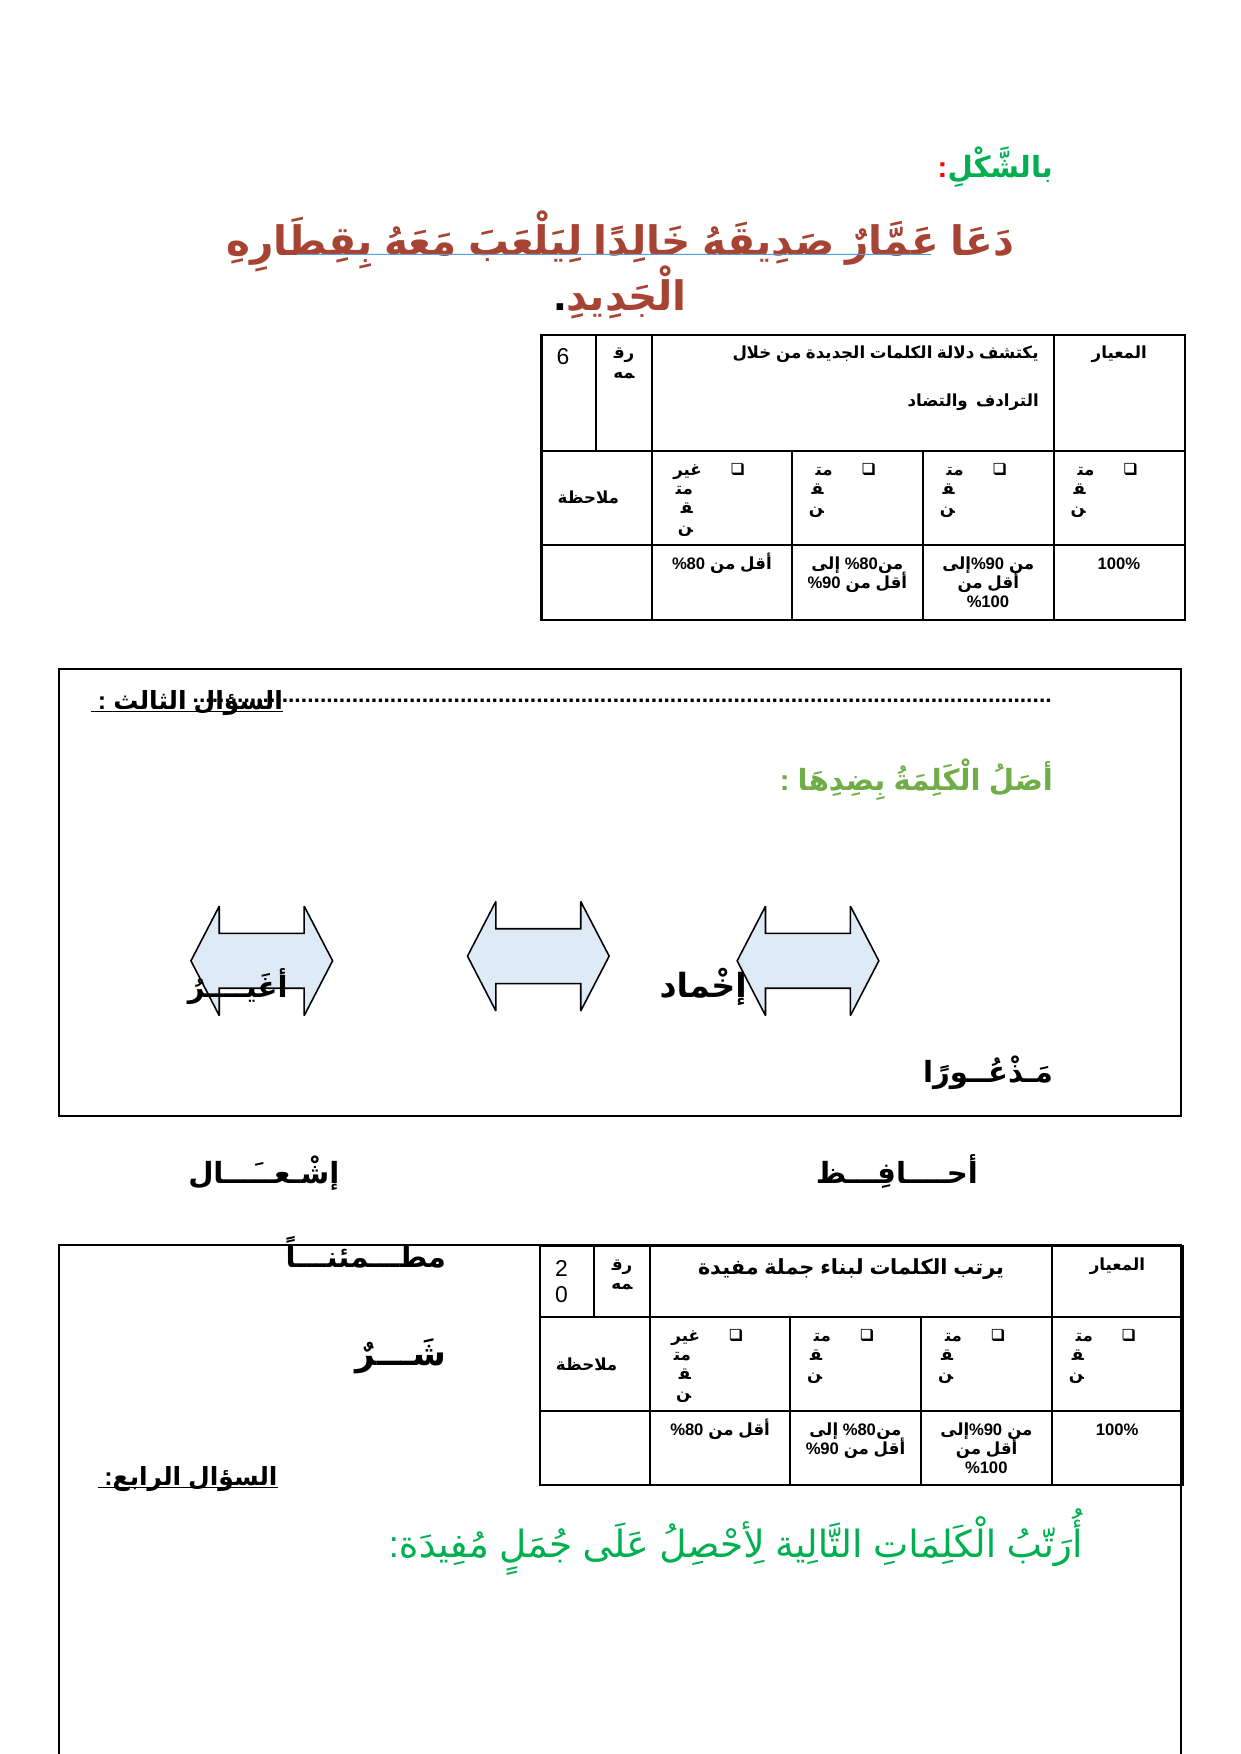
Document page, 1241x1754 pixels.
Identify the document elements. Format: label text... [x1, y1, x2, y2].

list أحــــافِـــظ إشْـعــَـــال مطـــمئنـــاً شَـــرٌ [187, 1246, 539, 1372]
text دَعَا عَمَّارٌ صَدِيقَهُ خَالِدًا لِيَلْعَبَ مَعَهُ بِقِطَارِهِ الْجَدِيدِ. [187, 217, 1053, 321]
table_header المعيار [1053, 1247, 1182, 1316]
text أصَلُ الْكَلِمَةُ بِضِدِهَا : [187, 763, 1053, 797]
table_cell غير متقن [653, 452, 791, 544]
text ....................................................................................................................................... [187, 341, 1053, 668]
text إخْماد أغَيــــرُ مَـذْعُــورًا [187, 967, 1053, 1089]
table_header 20 [541, 1247, 593, 1316]
text ....................................................................................................................................... [187, 670, 1053, 707]
table_cell [541, 1412, 649, 1484]
table_header يرتب الكلمات لبناء جملة مفيدة [651, 1247, 1051, 1316]
table_header رقمه [595, 1247, 649, 1316]
table_header 6 [543, 336, 595, 450]
list أُرَتّبُ الْكَلِمَاتِ التَّالِية لِأحْصِلُ عَلَى جُمَلٍ مُفِيدَة: [187, 1523, 1082, 1566]
table_header المعيار [1055, 336, 1184, 450]
table_cell 100% [1053, 1412, 1182, 1484]
table_cell متقن [1055, 452, 1184, 544]
table_cell من 90%إلى أقل من 100% [924, 546, 1053, 618]
table_cell من 90%إلى أقل من 100% [922, 1412, 1051, 1484]
table_cell [543, 546, 651, 618]
table_cell من80% إلى أقل من 90% [791, 1412, 920, 1484]
table_cell 100% [1055, 546, 1184, 618]
table_cell غير متقن [651, 1318, 789, 1410]
table_cell متقن [793, 452, 922, 544]
text بالشَّكْلِ: [187, 150, 1053, 183]
table_cell متقن [924, 452, 1053, 544]
table_cell أقل من 80% [653, 546, 791, 618]
table_header يكتشف دلالة الكلمات الجديدة من خلال الترادف والتضاد [653, 336, 1053, 450]
list أحــــافِـــظ إشْـعــَـــال مطـــمئنـــاً شَـــرٌ [187, 1156, 978, 1244]
table_cell متقن [922, 1318, 1051, 1410]
table_cell من80% إلى أقل من 90% [793, 546, 922, 618]
table_cell ملاحظة [541, 1318, 649, 1410]
table_header رقمه [597, 336, 651, 450]
table_cell متقن [1053, 1318, 1182, 1410]
table_cell ملاحظة [543, 452, 651, 544]
table_cell متقن [791, 1318, 920, 1410]
table_cell أقل من 80% [651, 1412, 789, 1484]
